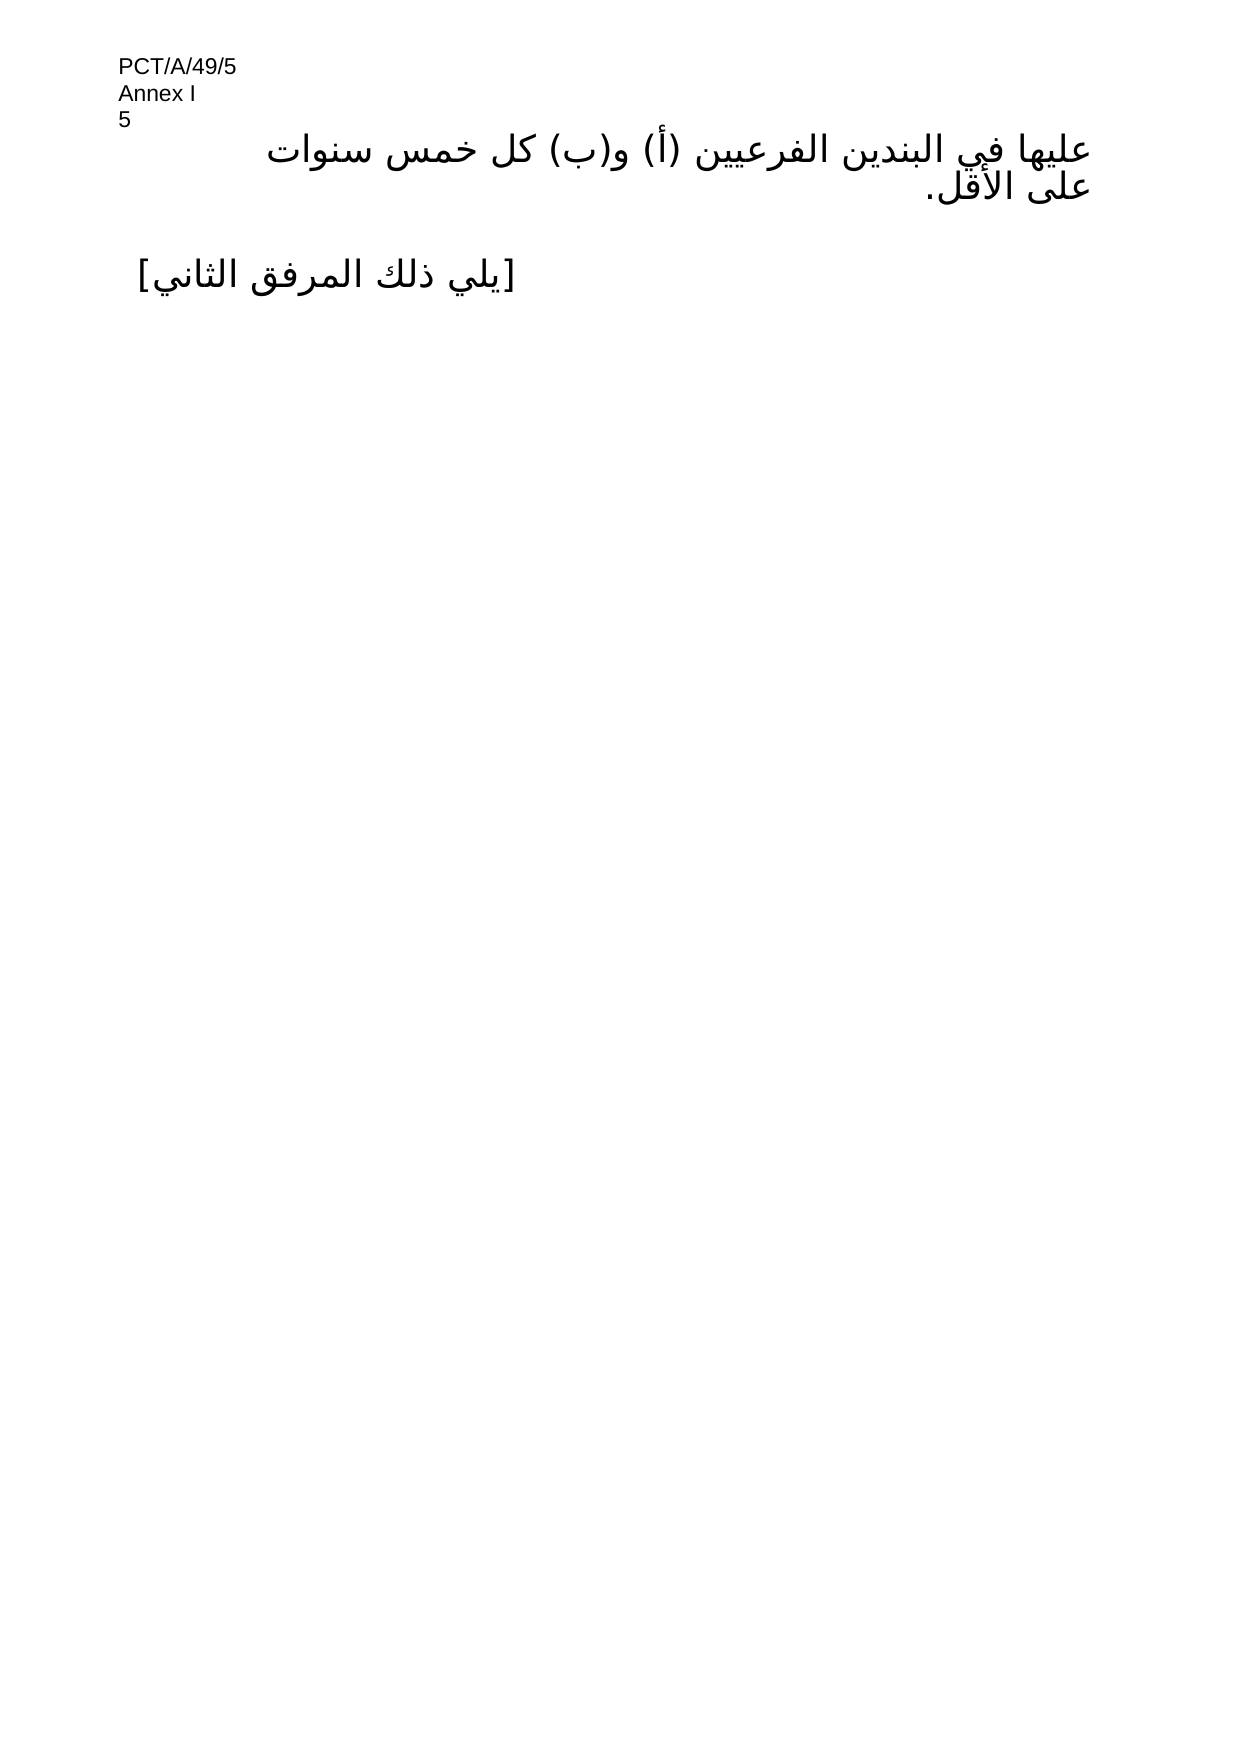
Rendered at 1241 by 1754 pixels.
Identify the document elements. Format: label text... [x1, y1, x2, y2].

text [118, 132, 1092, 207]
text [يلي ذلك المرفق الثاني] [118, 257, 516, 295]
